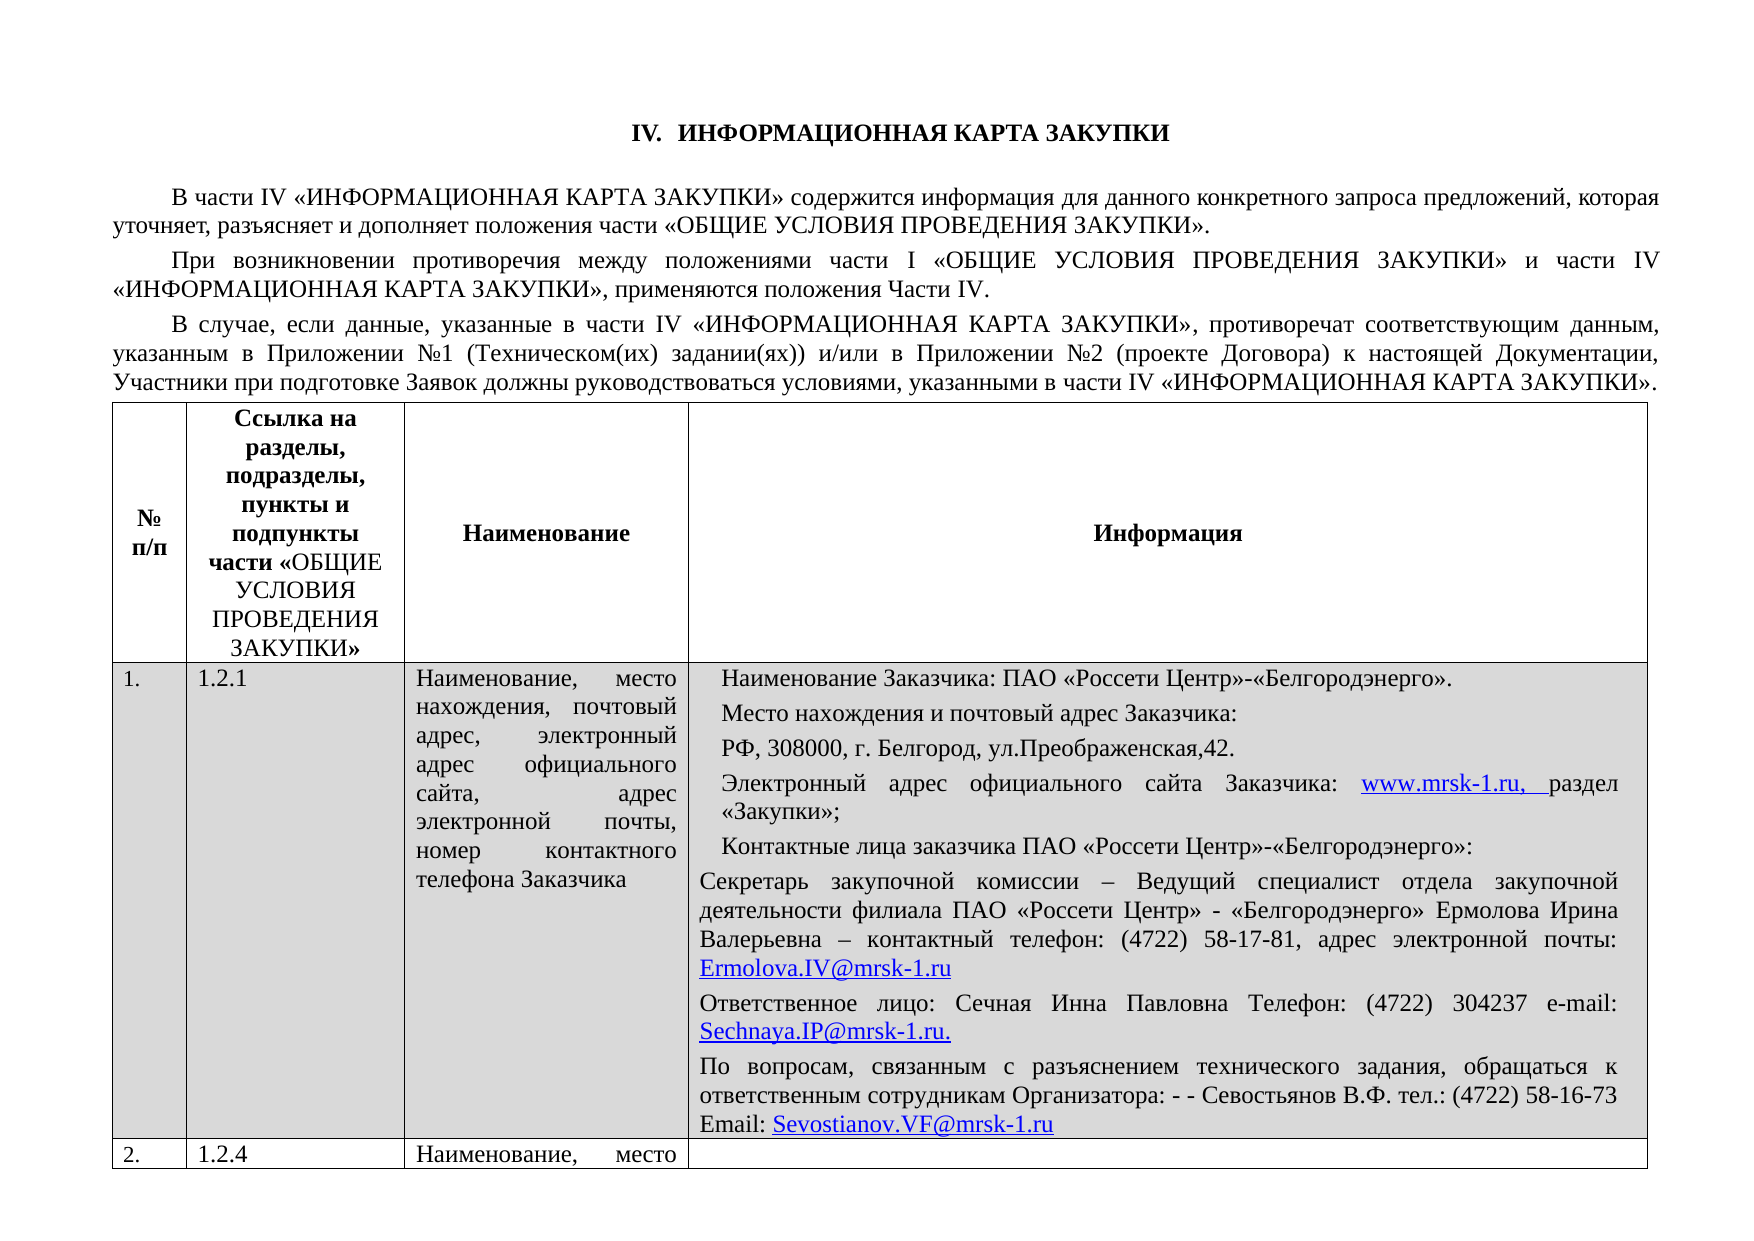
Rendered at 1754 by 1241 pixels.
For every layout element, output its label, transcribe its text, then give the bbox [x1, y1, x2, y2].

table_cell Наименование Заказчика: ПАО «Россети Центр»-«Белгородэнерго». Место нахождения и почтовый адрес Заказчика: РФ, 308000, г. Белгород, ул.Преображенская,42. Электронный адрес официального сайта Заказчика: www.mrsk-1.ru, раздел «Закупки»; Контактные лица заказчика ПАО «Россети Центр»-«Белгородэнерго»: Секретарь закупочной комиссии – Ведущий специалист отдела закупочной деятельности филиала ПАО «Россети Центр» - «Белгородэнерго» Ермолова Ирина Валерьевна – контактный телефон: (4722) 58-17-81, адрес электронной почты: Ermolova.IV@mrsk-1.ru Ответственное лицо: Сечная Инна Павловна Телефон: (4722) 304237 e-mail: Sechnaya.IP@mrsk-1.ru. По вопросам, связанным с разъяснением технического задания, обращаться к ответственным сотрудникам Организатора: - - Севостьянов В.Ф. тел.: (4722) 58-16-73 Email: Sevostianov.VF@mrsk-1.ru [689, 663, 1647, 1138]
table_header Информация [689, 403, 1647, 662]
table_cell [113, 663, 186, 1138]
table_header Ссылка на разделы, подразделы, пункты и подпункты части «ОБЩИЕ УСЛОВИЯ ПРОВЕДЕНИЯ ЗАКУПКИ» [187, 403, 404, 662]
table_cell Наименование, место нахождения, почтовый адрес, электронный адрес официального сайта, адрес электронной почты, номер контактного телефона Заказчика [405, 663, 688, 1138]
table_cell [689, 1139, 1647, 1167]
table_cell 1.2.4 [187, 1139, 404, 1167]
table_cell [405, 1139, 688, 1167]
text В части IV «ИНФОРМАЦИОННАЯ КАРТА ЗАКУПКИ» содержится информация для данного конкретного запроса предложений, которая уточняет, разъясняет и дополняет положения части «ОБЩИЕ УСЛОВИЯ ПРОВЕДЕНИЯ ЗАКУПКИ». [112, 182, 1660, 239]
table_header № п/п [113, 403, 186, 662]
table_cell 1.2.1 [187, 663, 404, 1138]
table_header Наименование [405, 403, 688, 662]
table_cell [113, 1139, 186, 1167]
subtitle ИНФОРМАЦИОННАЯ КАРТА ЗАКУПКИ [112, 118, 1660, 147]
text При возникновении противоречия между положениями части I «ОБЩИЕ УСЛОВИЯ ПРОВЕДЕНИЯ ЗАКУПКИ» и части IV «ИНФОРМАЦИОННАЯ КАРТА ЗАКУПКИ», применяются положения Части IV. [112, 246, 1660, 303]
text В случае, если данные, указанные в части IV «ИНФОРМАЦИОННАЯ КАРТА ЗАКУПКИ», противоречат соответствующим данным, указанным в Приложении №1 (Техническом(их) задании(ях)) и/или в Приложении №2 (проекте Договора) к настоящей Документации, Участники при подготовке Заявок должны руководствоваться условиями, указанными в части IV «ИНФОРМАЦИОННАЯ КАРТА ЗАКУПКИ». [112, 309, 1660, 396]
